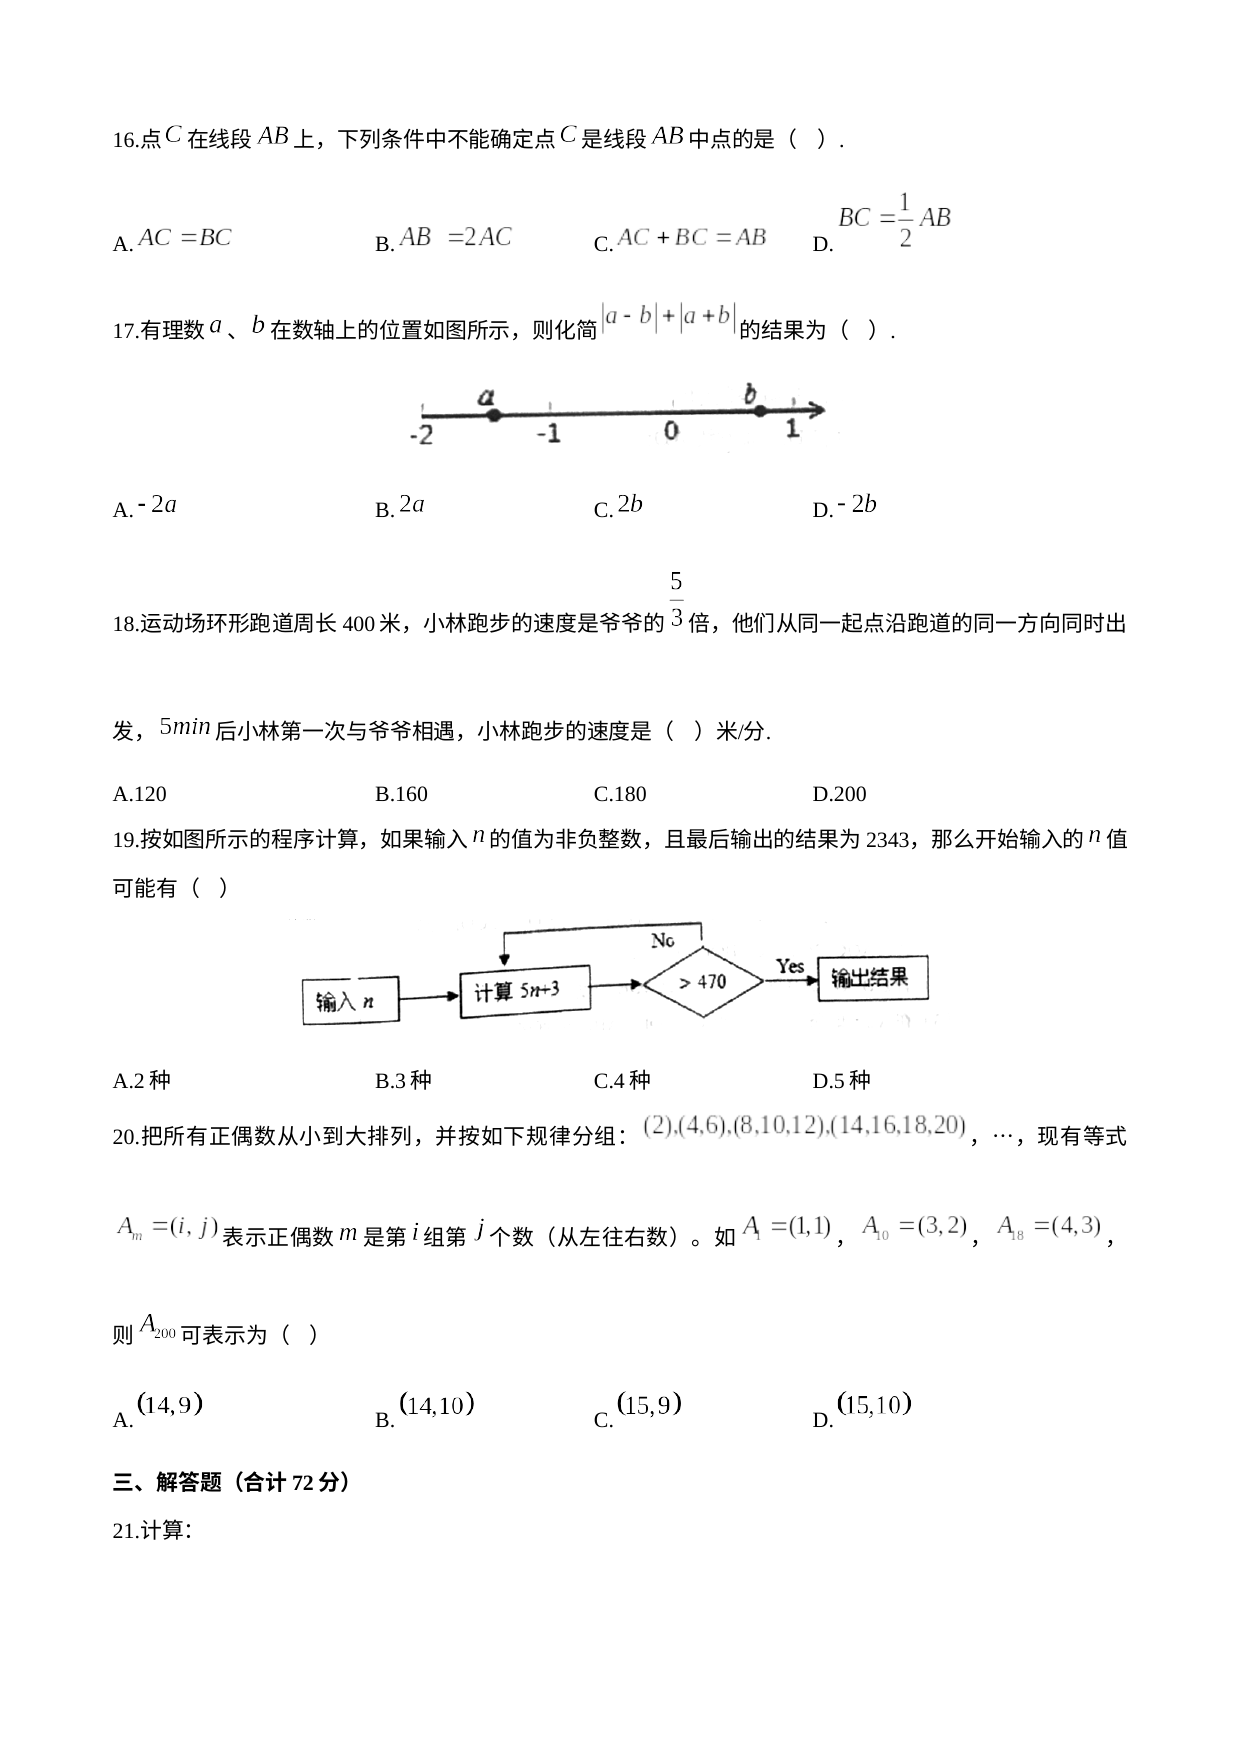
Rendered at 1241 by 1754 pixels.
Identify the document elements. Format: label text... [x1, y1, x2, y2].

text 19.按如图所示的程序计算，如果输入的值为非负整数，且最后输出的结果为2343，那么开始输入的值可能有（ ） [112, 822, 1128, 903]
text A.2种 B.3种 C.4种 D.5种 [112, 1062, 1128, 1095]
text 17.有理数、在数轴上的位置如图所示，则化简的结果为（ ）. [112, 297, 1128, 362]
text A. B. C. D. [112, 187, 1128, 284]
text 21.计算： [112, 1512, 1128, 1545]
text A. B. C. D. [112, 488, 1128, 553]
text 20.把所有正偶数从小到大排列，并按如下规律分组：，…，现有等式表示正偶数是第组第个数（从左往右数）。如，，，则可表示为（ ） [112, 1111, 1128, 1371]
text A. B. C. D. [112, 1387, 1128, 1452]
text 三、解答题（合计72分） [112, 1464, 1128, 1497]
text 16.点在线段上，下列条件中不能确定点是线段中点的是（ ）. [112, 102, 1128, 167]
text A.120 B.160 C.180 D.200 [112, 777, 1128, 809]
text 18.运动场环形跑道周长400米，小林跑步的速度是爷爷的倍，他们从同一起点沿跑道的同一方向同时出发，后小林第一次与爷爷相遇，小林跑步的速度是（ ）米/分. [112, 566, 1128, 761]
